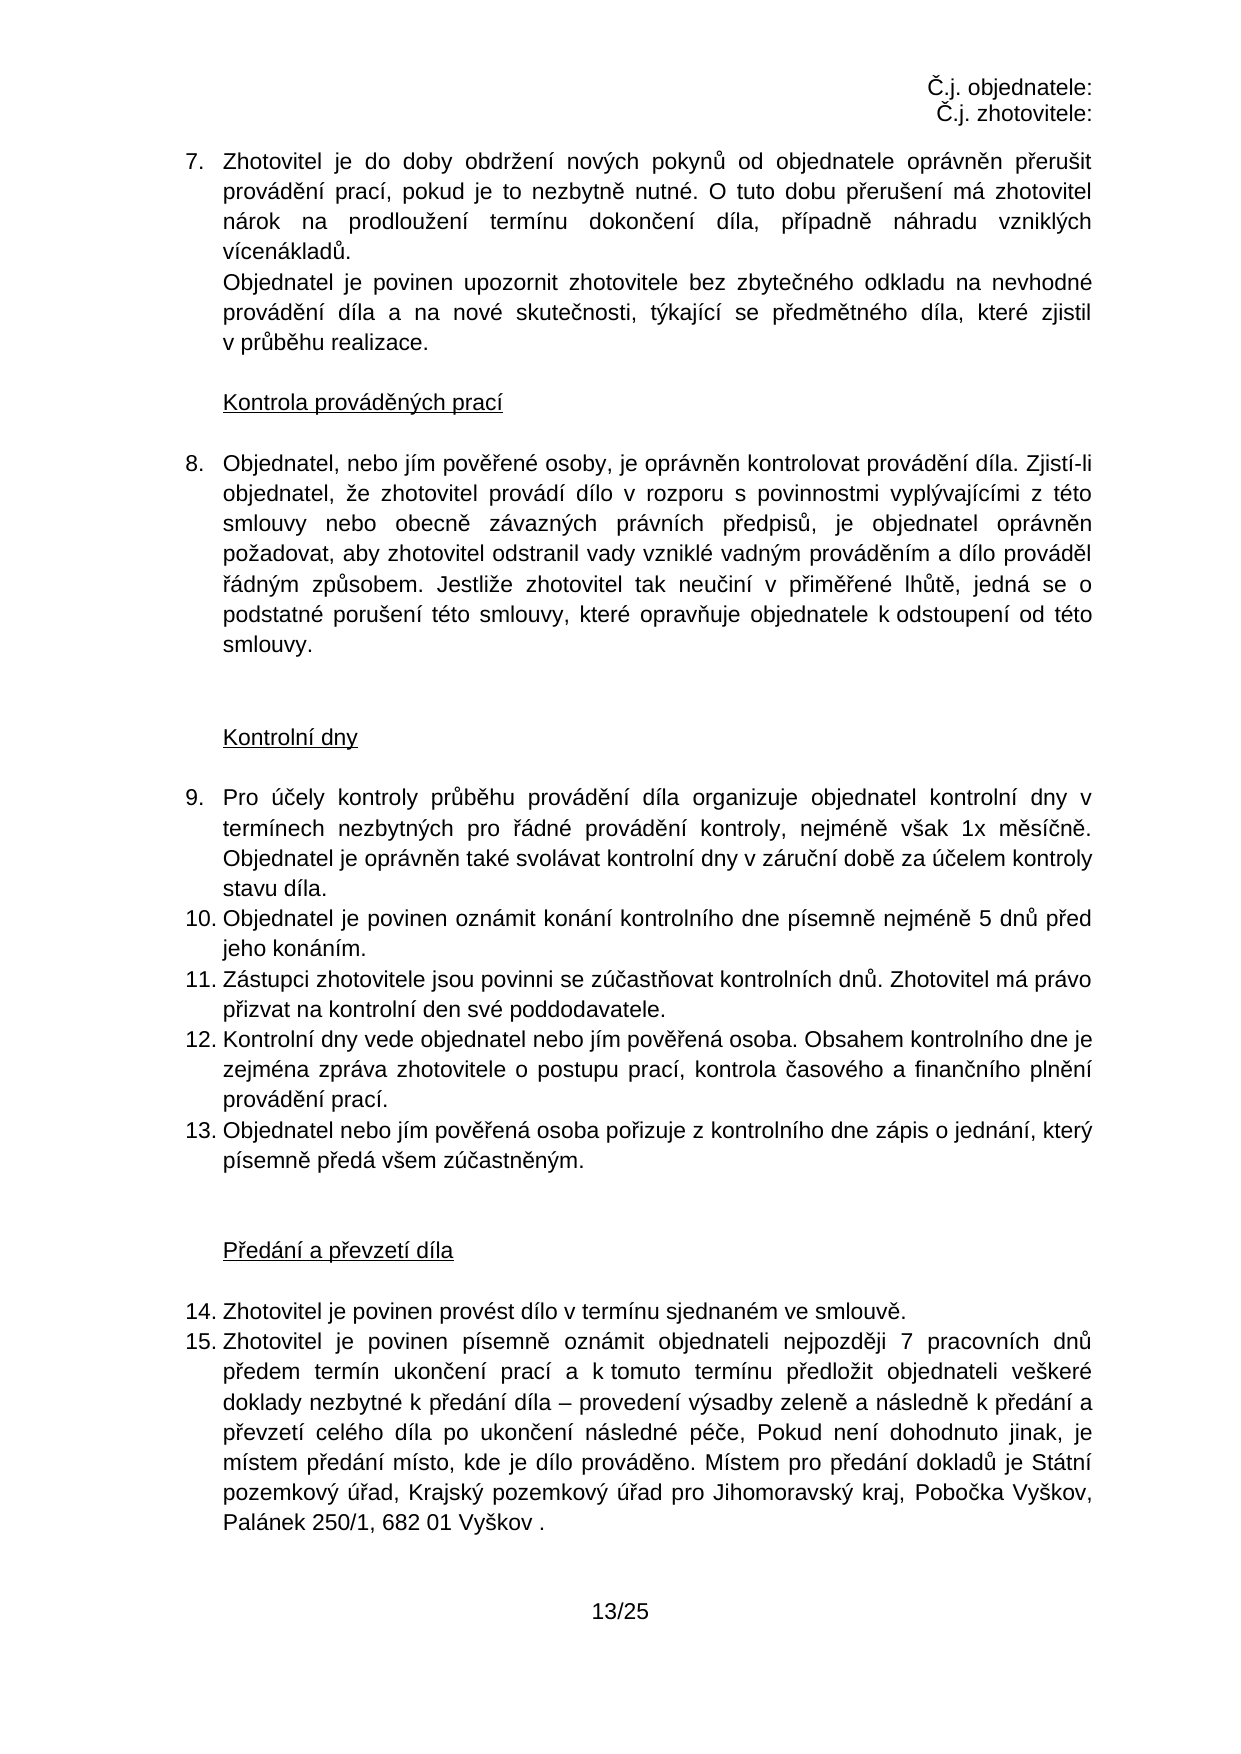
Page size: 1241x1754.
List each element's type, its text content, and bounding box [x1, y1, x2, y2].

list Zhotovitel je povinen provést dílo v termínu sjednaném ve smlouvě. [185, 1298, 1093, 1324]
list Objednatel nebo jím pověřená osoba pořizuje z kontrolního dne zápis o jednání, který písemně předá všem zúčastněným. [185, 1117, 1093, 1173]
list Pro účely kontroly průběhu provádění díla organizuje objednatel kontrolní dny v termínech nezbytných pro řádné provádění kontroly, nejméně však 1x měsíčně. Objednatel je oprávněn také svolávat kontrolní dny v záruční době za účelem kontroly stavu díla. [185, 784, 1093, 901]
list Objednatel je povinen oznámit konání kontrolního dne písemně nejméně 5 dnů před jeho konáním. [185, 905, 1093, 962]
list Zhotovitel je do doby obdržení nových pokynů od objednatele oprávněn přerušit provádění prací, pokud je to nezbytně nutné. O tuto dobu přerušení má zhotovitel nárok na prodloužení termínu dokončení díla, případně náhradu vzniklých vícenákladů. Objednatel je povinen upozornit zhotovitele bez zbytečného odkladu na nevhodné provádění díla a na nové skutečnosti, týkající se předmětného díla, které zjistil v průběhu realizace. [185, 148, 1093, 355]
list Kontrolní dny [223, 724, 1093, 750]
list Kontrolní dny vede objednatel nebo jím pověřená osoba. Obsahem kontrolního dne je zejména zpráva zhotovitele o postupu prací, kontrola časového a finančního plnění provádění prací. [185, 1026, 1093, 1113]
list Objednatel, nebo jím pověřené osoby, je oprávněn kontrolovat provádění díla. Zjistí-li objednatel, že zhotovitel provádí dílo v rozporu s povinnostmi vyplývajícími z této smlouvy nebo obecně závazných právních předpisů, je objednatel oprávněn požadovat, aby zhotovitel odstranil vady vzniklé vadným prováděním a dílo prováděl řádným způsobem. Jestliže zhotovitel tak neučiní v přiměřené lhůtě, jedná se o podstatné porušení této smlouvy, které opravňuje objednatele k odstoupení od této smlouvy. [185, 450, 1093, 657]
list Zástupci zhotovitele jsou povinni se zúčastňovat kontrolních dnů. Zhotovitel má právo přizvat na kontrolní den své poddodavatele. [185, 966, 1093, 1022]
list Kontrola prováděných prací [223, 359, 1093, 416]
list Předání a převzetí díla [223, 1237, 1093, 1264]
list Zhotovitel je povinen písemně oznámit objednateli nejpozději 7 pracovních dnů předem termín ukončení prací a k tomuto termínu předložit objednateli veškeré doklady nezbytné k předání díla – provedení výsadby zeleně a následně k předání a převzetí celého díla po ukončení následné péče, Pokud není dohodnuto jinak, je místem předání místo, kde je dílo prováděno. Místem pro předání dokladů je Státní pozemkový úřad, Krajský pozemkový úřad pro Jihomoravský kraj, Pobočka Vyškov, Palánek 250/1, 682 01 Vyškov . [185, 1328, 1093, 1536]
